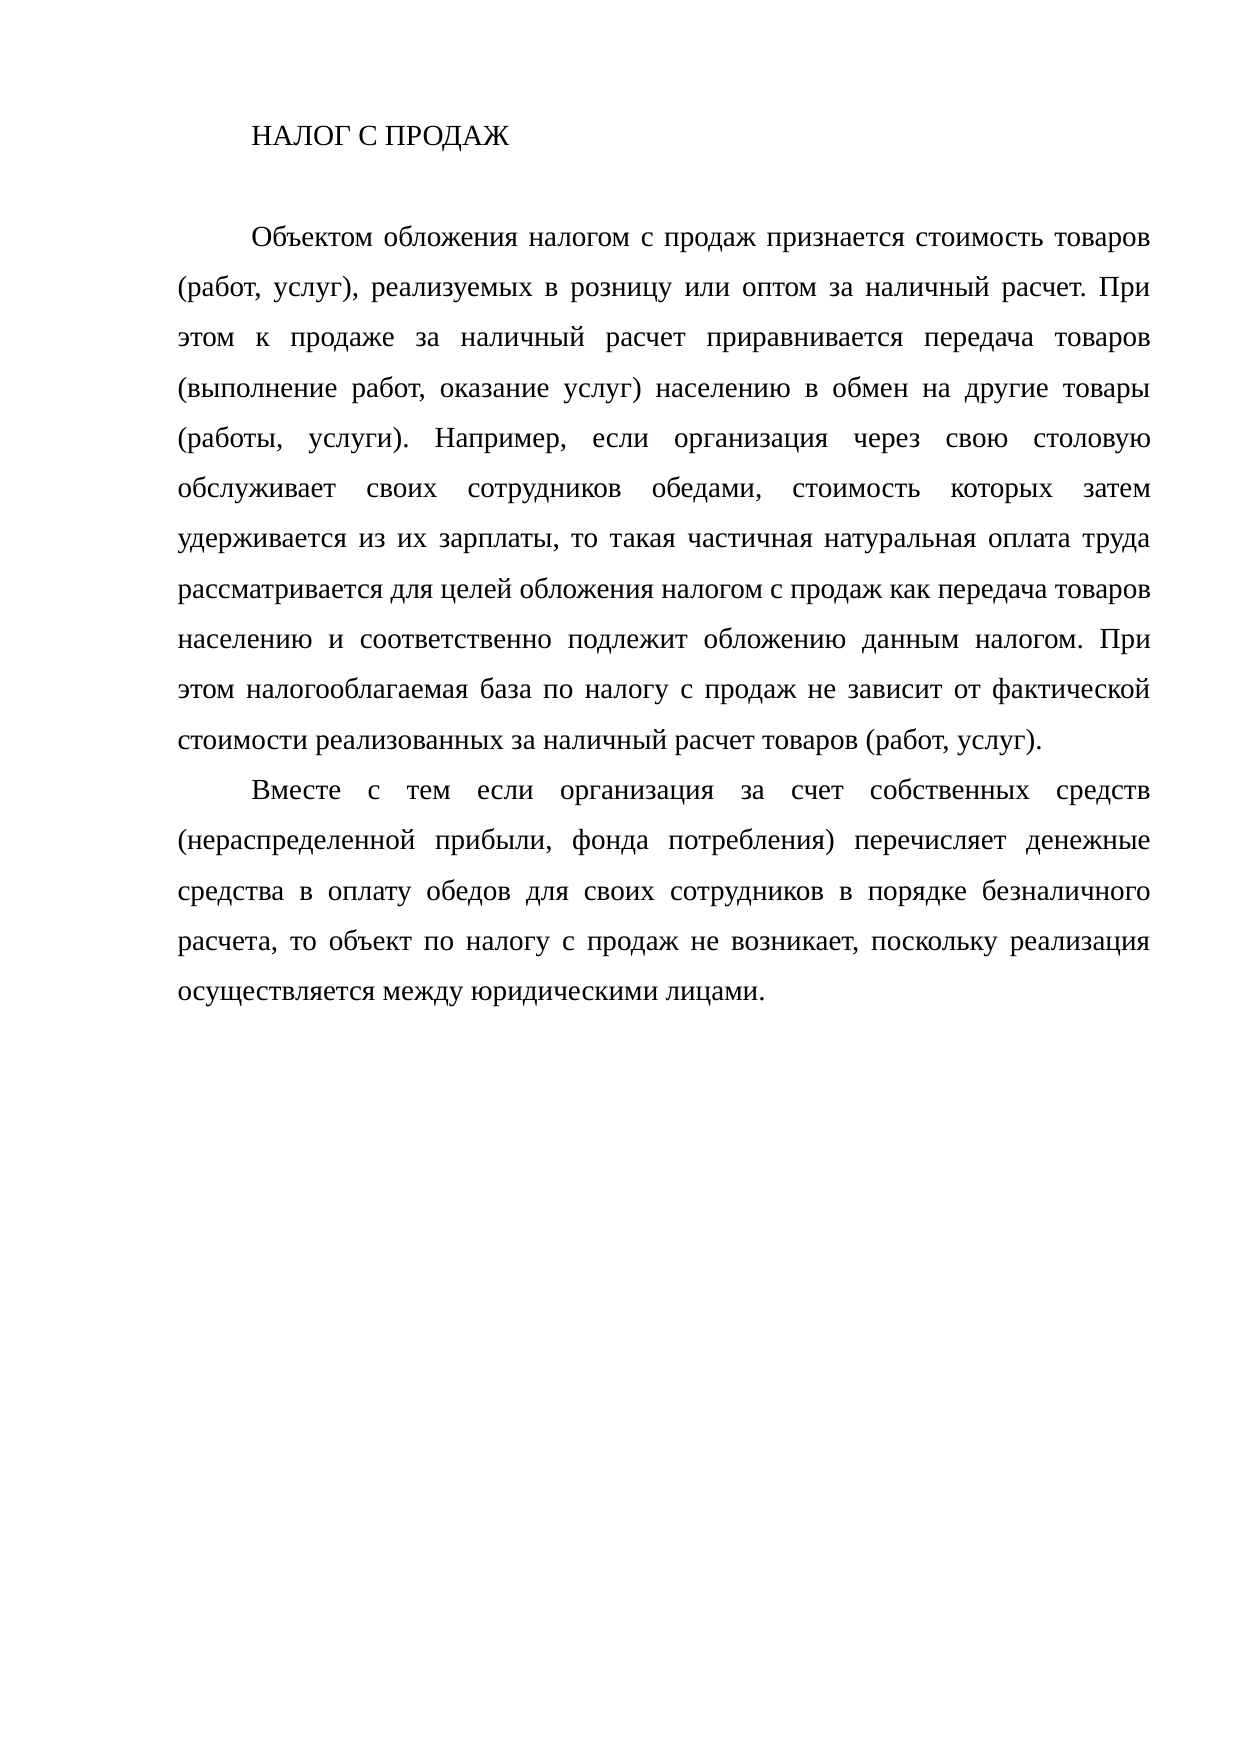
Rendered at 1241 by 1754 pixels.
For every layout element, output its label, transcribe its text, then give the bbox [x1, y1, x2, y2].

text Налог с продаж [177, 118, 1152, 152]
text Вместе с тем если организация за счет собственных средств (нераспределенной прибыли, фонда потребления) перечисляет денежные средства в оплату обедов для своих сотрудников в порядке безналичного расчета, то объект по налогу с продаж не возникает, поскольку реализация осуществляется между юридическими лицами. [177, 772, 1152, 1007]
text Объектом обложения налогом с продаж признается стоимость товаров (работ, услуг), реализуемых в розницу или оптом за наличный расчет. При этом к продаже за наличный расчет приравнивается передача товаров (выполнение работ, оказание услуг) населению в обмен на другие товары (работы, услуги). Например, если организация через свою столовую обслуживает своих сотрудников обедами, стоимость которых затем удерживается из их зарплаты, то такая частичная натуральная оплата труда рассматривается для целей обложения налогом с продаж как передача товаров населению и соответственно подлежит обложению данным налогом. При этом налогооблагаемая база по налогу с продаж не зависит от фактической стоимости реализованных за наличный расчет товаров (работ, услуг). [177, 219, 1152, 755]
